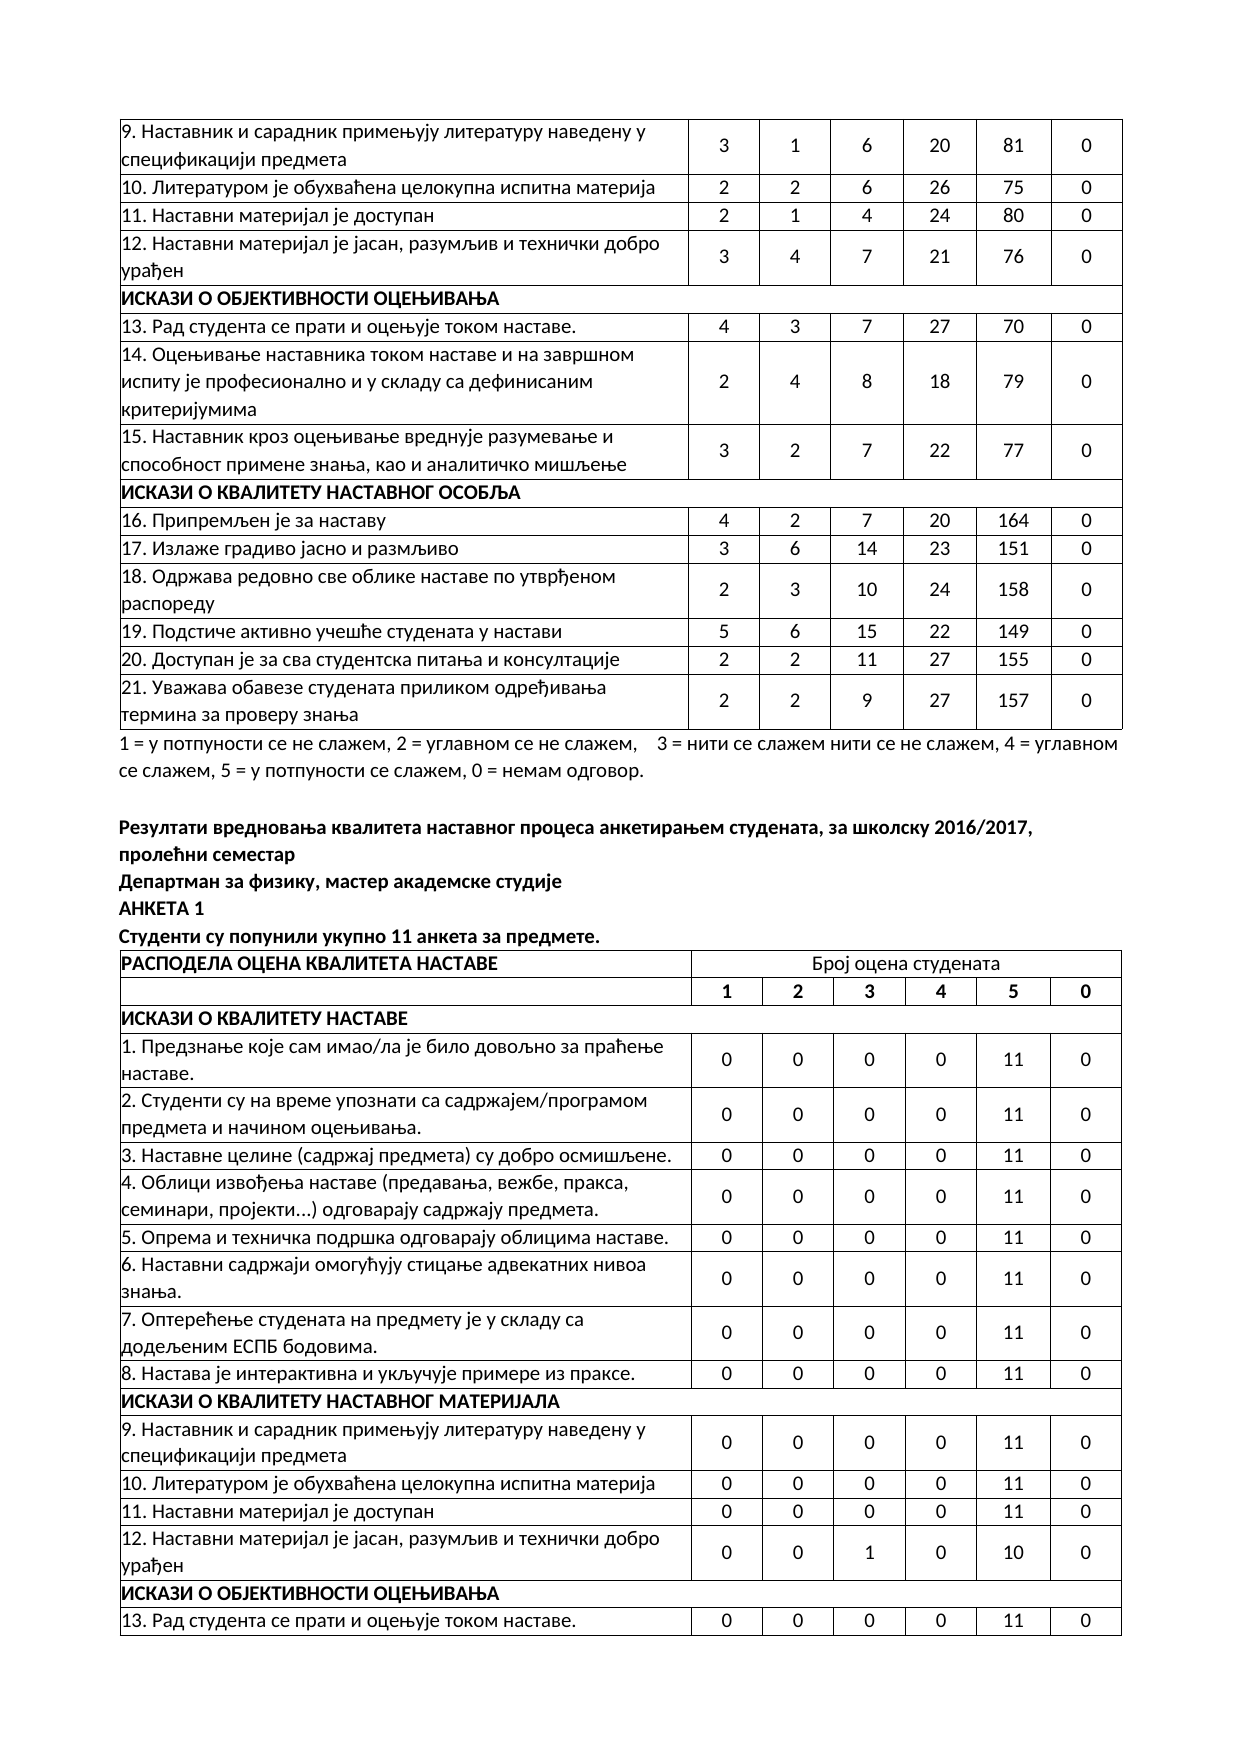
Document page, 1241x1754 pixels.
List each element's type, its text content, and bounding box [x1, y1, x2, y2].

table_cell 6 [760, 619, 830, 646]
table_cell 3 [689, 536, 759, 563]
table_cell 0 [1052, 342, 1122, 423]
table_cell 4 [689, 508, 759, 535]
table_cell 81 [977, 120, 1051, 174]
table_cell 11 [977, 1608, 1050, 1635]
table_cell 14 [831, 536, 903, 563]
table_cell 11 [977, 1034, 1050, 1087]
table_cell 0 [692, 1143, 762, 1169]
table_cell 155 [977, 647, 1051, 674]
table_cell ИСКАЗИ О ОБЈЕКТИВНОСТИ ОЦЕЊИВАЊА [121, 286, 1122, 313]
table_cell 0 [834, 1225, 905, 1251]
table_cell 0 [1051, 1252, 1121, 1306]
table_cell 11 [977, 1307, 1050, 1360]
table_cell 2 [689, 175, 759, 202]
table_cell 0 [834, 1361, 905, 1388]
table_cell 3 [834, 978, 905, 1005]
table_cell 0 [1052, 425, 1122, 479]
table_cell 0 [692, 1252, 762, 1306]
table_cell 2 [689, 203, 759, 230]
table_cell 0 [692, 1088, 762, 1141]
table_cell 0 [1051, 978, 1121, 1005]
table_cell 17. Излаже градиво јасно и размљиво [121, 536, 688, 563]
table_cell [121, 978, 691, 1005]
table_cell 3. Наставне целине (садржај предмета) су добро осмишљене. [121, 1143, 691, 1169]
table_cell 7 [831, 508, 903, 535]
table_cell 0 [692, 1499, 762, 1525]
table_cell 21. Уважава обавезе студената приликом одређивања термина за проверу знања [121, 675, 688, 729]
table_cell 0 [834, 1499, 905, 1525]
table_cell 0 [763, 1225, 833, 1251]
table_cell 0 [692, 1170, 762, 1223]
table_cell 3 [760, 314, 830, 341]
table_cell 14. Оцењивање наставника током наставе и на завршном испиту је професионално и у складу са дефинисаним критеријумима [121, 342, 688, 423]
table_cell 0 [834, 1170, 905, 1223]
table_cell 0 [763, 1143, 833, 1169]
table_cell 11. Наставни материјал је доступан [121, 1499, 691, 1525]
table_cell 2 [760, 425, 830, 479]
table_cell 0 [906, 1143, 976, 1169]
table_cell 22 [904, 425, 976, 479]
table_cell 15 [831, 619, 903, 646]
table_cell 0 [692, 1608, 762, 1635]
table_cell 0 [1052, 231, 1122, 285]
table_cell 0 [906, 1170, 976, 1223]
table_cell 79 [977, 342, 1051, 423]
table_cell 0 [1052, 314, 1122, 341]
table_cell 0 [1051, 1361, 1121, 1388]
table_cell 27 [904, 314, 976, 341]
table_cell 0 [1051, 1034, 1121, 1087]
table_cell 0 [834, 1252, 905, 1306]
table_cell 2 [689, 564, 759, 618]
table_cell 0 [692, 1307, 762, 1360]
table_cell 0 [834, 1608, 905, 1635]
table_cell 157 [977, 675, 1051, 729]
table_cell 7 [831, 314, 903, 341]
table_cell 0 [906, 1034, 976, 1087]
table_cell 24 [904, 203, 976, 230]
table_cell 0 [1051, 1088, 1121, 1141]
table_cell 11 [977, 1499, 1050, 1525]
table_cell 20 [904, 120, 976, 174]
table_cell 0 [1051, 1143, 1121, 1169]
table_cell 6 [831, 120, 903, 174]
table_cell 13. Рад студента се прати и оцењује током наставе. [121, 1608, 691, 1635]
table_cell 0 [1052, 175, 1122, 202]
table_cell 0 [763, 1526, 833, 1579]
table_cell 0 [1051, 1225, 1121, 1251]
text 1 = у потпуности се не слажем, 2 = углавном се не слажем, 3 = нити се слажем нити се не слажем, 4 = углавном се слажем, 5 = у потпуности се слажем, 0 = немам одговор. [118, 730, 1122, 783]
table_cell 21 [904, 231, 976, 285]
table_cell 15. Наставник кроз оцењивање вреднује разумевање и способност примене знања, као и аналитичко мишљење [121, 425, 688, 479]
table_cell 0 [906, 1361, 976, 1388]
table_cell 6. Наставни садржаји омогућују стицање адвекатних нивоа знања. [121, 1252, 691, 1306]
table_cell 0 [1051, 1608, 1121, 1635]
table_cell 4 [760, 231, 830, 285]
table_cell 2 [763, 978, 833, 1005]
table_cell 76 [977, 231, 1051, 285]
text Студенти су попунили укупно 11 анкета за предмете. [118, 923, 1122, 948]
table_cell 1 [760, 120, 830, 174]
table_cell 3 [760, 564, 830, 618]
table_cell 0 [906, 1499, 976, 1525]
table_cell 4 [760, 342, 830, 423]
table_cell 10. Литературом је обухваћена целокупна испитна материја [121, 1471, 691, 1497]
table_cell 16. Припремљен је за наставу [121, 508, 688, 535]
table_cell 11 [977, 1225, 1050, 1251]
table_cell 19. Подстиче активно учешће студената у настави [121, 619, 688, 646]
table_cell 5 [689, 619, 759, 646]
table_cell 80 [977, 203, 1051, 230]
table_cell 20. Доступан је за сва студентска питања и консултације [121, 647, 688, 674]
table_cell 27 [904, 675, 976, 729]
table_cell 0 [692, 1471, 762, 1497]
table_cell 0 [834, 1471, 905, 1497]
table_cell 2. Студенти су на време упознати са садржајем/програмом предмета и начином оцењивања. [121, 1088, 691, 1141]
table_cell 0 [1051, 1307, 1121, 1360]
table_cell 11 [977, 1088, 1050, 1141]
table_cell 0 [834, 1307, 905, 1360]
table_cell 8. Настава је интерактивна и укључује примере из праксе. [121, 1361, 691, 1388]
table_cell 0 [763, 1499, 833, 1525]
table_cell 5. Опрема и техничка подршка одговарају облицима наставе. [121, 1225, 691, 1251]
table_cell 22 [904, 619, 976, 646]
table_cell 0 [906, 1608, 976, 1635]
text Департман за физику, мастер академске студије [118, 868, 1122, 893]
table_cell 18 [904, 342, 976, 423]
table_cell 7. Оптерећење студената на предмету је у складу са додељеним ЕСПБ бодовима. [121, 1307, 691, 1360]
table_cell 0 [1052, 675, 1122, 729]
table_cell 7 [831, 231, 903, 285]
table_cell 4 [906, 978, 976, 1005]
table_cell 0 [834, 1143, 905, 1169]
table_cell 0 [1051, 1471, 1121, 1497]
table_cell ИСКАЗИ О ОБЈЕКТИВНОСТИ ОЦЕЊИВАЊА [121, 1581, 1121, 1607]
table_cell 4. Облици извођења наставе (предавања, вежбе, пракса, семинари, пројекти...) одговарају садржају предмета. [121, 1170, 691, 1223]
table_cell 3 [689, 231, 759, 285]
table_cell 0 [906, 1471, 976, 1497]
table_cell 0 [1052, 564, 1122, 618]
table_cell 0 [1051, 1499, 1121, 1525]
table_cell 2 [760, 675, 830, 729]
table_cell 11 [977, 1361, 1050, 1388]
table_cell 0 [1052, 619, 1122, 646]
table_cell 0 [763, 1307, 833, 1360]
table_cell 0 [692, 1526, 762, 1579]
table_cell 70 [977, 314, 1051, 341]
table_cell 27 [904, 647, 976, 674]
table_cell 1 [834, 1526, 905, 1579]
table_cell ИСКАЗИ О КВАЛИТЕТУ НАСТАВЕ [121, 1006, 1121, 1032]
table_cell 0 [834, 1416, 905, 1470]
table_cell 2 [760, 175, 830, 202]
table_cell 0 [906, 1088, 976, 1141]
table_cell 1 [760, 203, 830, 230]
table_cell 0 [834, 1034, 905, 1087]
table_cell 5 [977, 978, 1050, 1005]
table_cell 0 [1052, 120, 1122, 174]
table_cell 11 [977, 1143, 1050, 1169]
table_cell 1 [692, 978, 762, 1005]
table_cell 0 [692, 1034, 762, 1087]
table_cell 11 [831, 647, 903, 674]
table_header Број оцена студената [692, 951, 1121, 977]
table_cell 26 [904, 175, 976, 202]
table_cell 0 [692, 1416, 762, 1470]
table_cell 11 [977, 1252, 1050, 1306]
table_cell 10 [977, 1526, 1050, 1579]
table_cell 6 [831, 175, 903, 202]
text Резултати вредновања квалитета наставног процеса анкетирањем студената, за школску 2016/2017, пролећни семестар [118, 814, 1122, 866]
table_cell 6 [760, 536, 830, 563]
table_cell 0 [763, 1361, 833, 1388]
table_cell ИСКАЗИ О КВАЛИТЕТУ НАСТАВНОГ МАТЕРИЈАЛА [121, 1389, 1121, 1415]
table_cell 149 [977, 619, 1051, 646]
table_cell 0 [906, 1416, 976, 1470]
table_cell 0 [763, 1471, 833, 1497]
table_cell 0 [906, 1252, 976, 1306]
table_cell 24 [904, 564, 976, 618]
table_cell 13. Рад студента се прати и оцењује током наставе. [121, 314, 688, 341]
table_cell 0 [1052, 647, 1122, 674]
table_cell 11 [977, 1170, 1050, 1223]
table_cell 75 [977, 175, 1051, 202]
table_cell 0 [1052, 536, 1122, 563]
table_cell 11 [977, 1471, 1050, 1497]
table_cell 1. Предзнање које сам имао/ла је било довољно за праћење наставе. [121, 1034, 691, 1087]
table_cell 11. Наставни материјал је доступан [121, 203, 688, 230]
table_cell 4 [689, 314, 759, 341]
table_cell 0 [906, 1307, 976, 1360]
table_cell 0 [906, 1225, 976, 1251]
table_cell 164 [977, 508, 1051, 535]
table_cell 2 [760, 647, 830, 674]
table_cell 9. Наставник и сарадник примењују литературу наведену у спецификацији предмета [121, 120, 688, 174]
table_cell 4 [831, 203, 903, 230]
table_cell 3 [689, 120, 759, 174]
table_cell 0 [906, 1526, 976, 1579]
table_cell 9 [831, 675, 903, 729]
table_cell 158 [977, 564, 1051, 618]
table_cell 3 [689, 425, 759, 479]
table_cell 0 [763, 1170, 833, 1223]
table_cell 9. Наставник и сарадник примењују литературу наведену у спецификацији предмета [121, 1416, 691, 1470]
table_cell 20 [904, 508, 976, 535]
table_cell 7 [831, 425, 903, 479]
table_header РАСПОДЕЛА ОЦЕНА КВАЛИТЕТА НАСТАВЕ [121, 951, 691, 977]
table_cell 0 [1052, 508, 1122, 535]
table_cell 0 [1051, 1416, 1121, 1470]
table_cell 2 [689, 675, 759, 729]
table_cell 77 [977, 425, 1051, 479]
table_cell 0 [763, 1608, 833, 1635]
text АНКЕТА 1 [118, 895, 1122, 921]
table_cell 23 [904, 536, 976, 563]
table_cell 2 [689, 647, 759, 674]
table_cell 0 [763, 1034, 833, 1087]
table_cell 12. Наставни материјал је јасан, разумљив и технички добро урађен [121, 231, 688, 285]
table_cell 10. Литературом је обухваћена целокупна испитна материја [121, 175, 688, 202]
table_cell 0 [763, 1252, 833, 1306]
table_cell 0 [834, 1088, 905, 1141]
table_cell 0 [1051, 1526, 1121, 1579]
table_cell 10 [831, 564, 903, 618]
table_cell 12. Наставни материјал је јасан, разумљив и технички добро урађен [121, 1526, 691, 1579]
table_cell 2 [689, 342, 759, 423]
table_cell 11 [977, 1416, 1050, 1470]
table_cell 0 [1051, 1170, 1121, 1223]
table_cell 0 [1052, 203, 1122, 230]
table_cell 0 [692, 1225, 762, 1251]
table_cell 151 [977, 536, 1051, 563]
table_cell 8 [831, 342, 903, 423]
table_cell 18. Одржава редовно све облике наставе по утврђеном распореду [121, 564, 688, 618]
table_cell 0 [763, 1088, 833, 1141]
table_cell ИСКАЗИ О КВАЛИТЕТУ НАСТАВНОГ ОСОБЉА [121, 480, 1122, 507]
table_cell 0 [692, 1361, 762, 1388]
table_cell 2 [760, 508, 830, 535]
table_cell 0 [763, 1416, 833, 1470]
